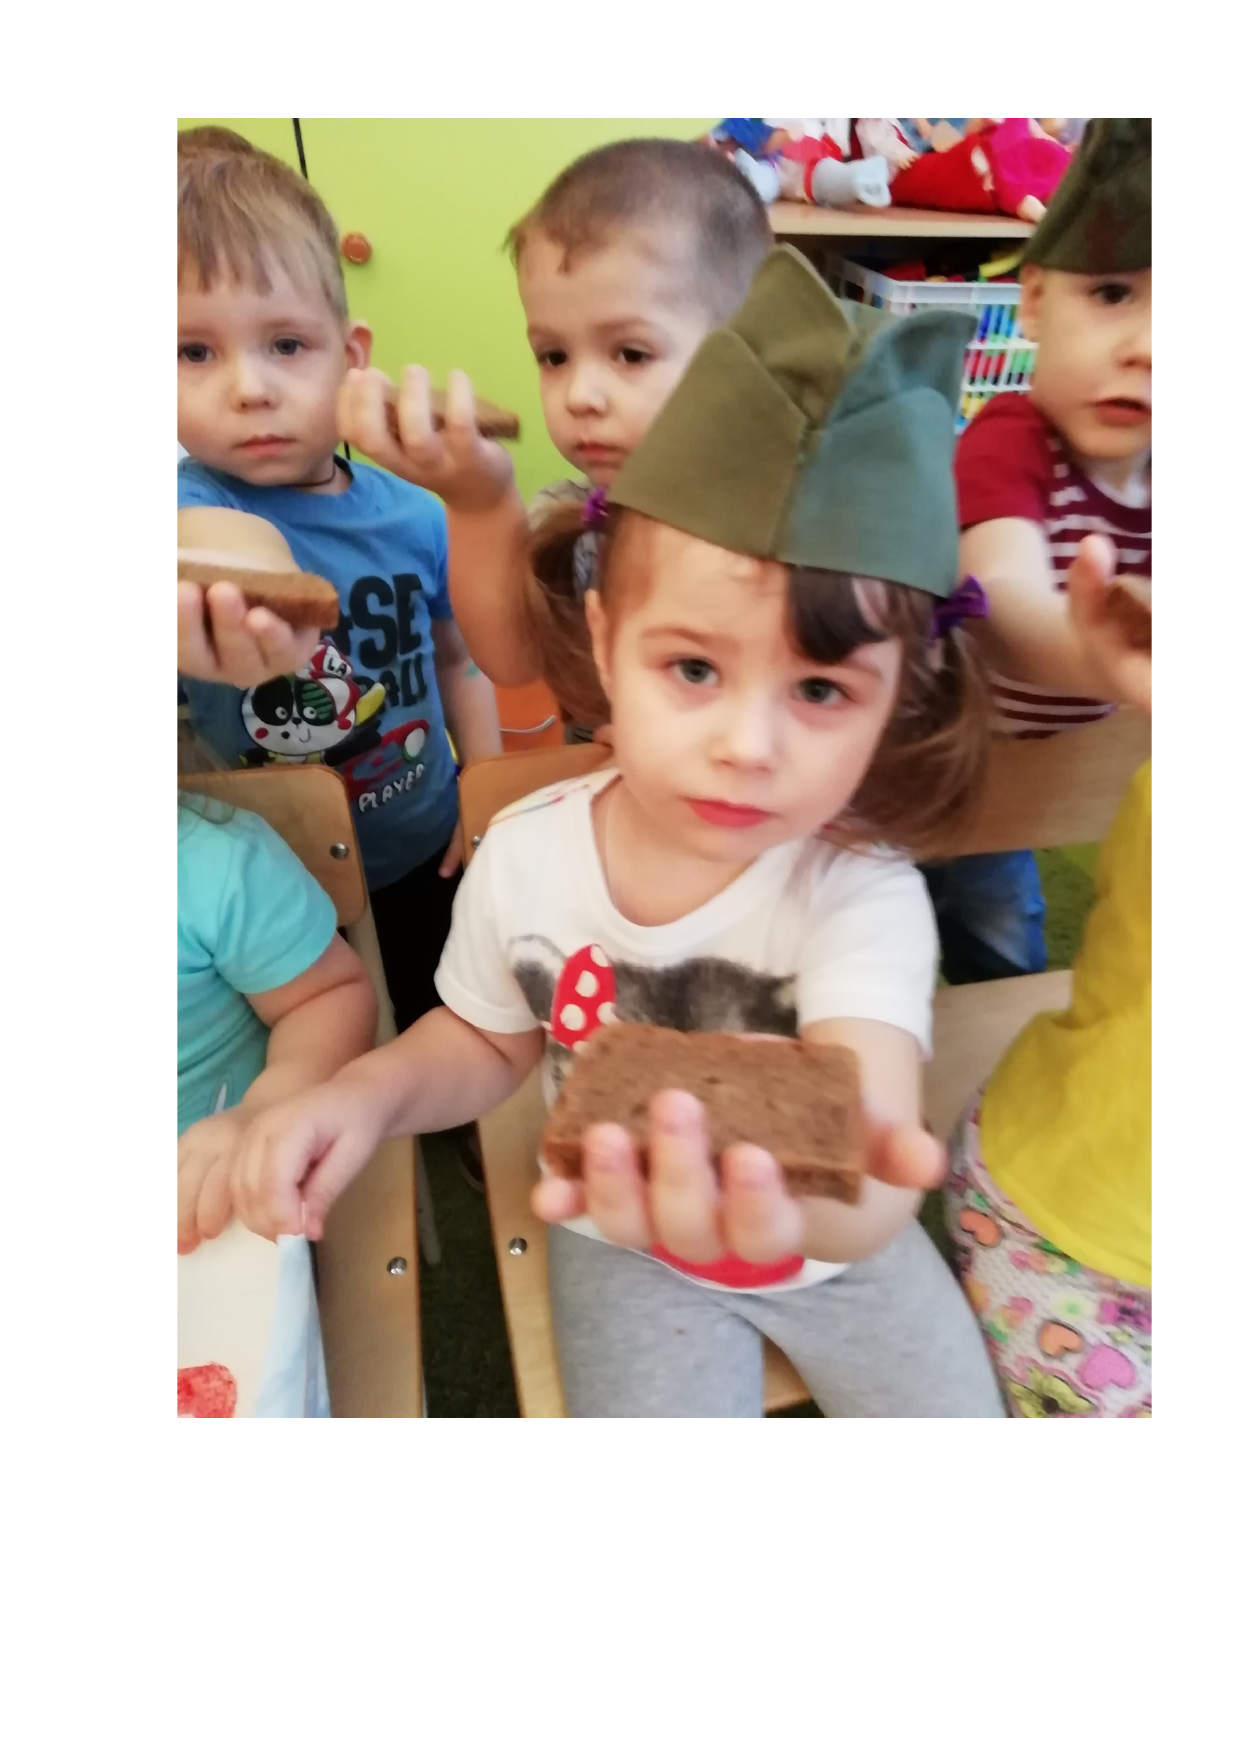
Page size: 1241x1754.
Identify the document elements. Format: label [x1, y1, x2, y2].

picture [177, 118, 1152, 1418]
